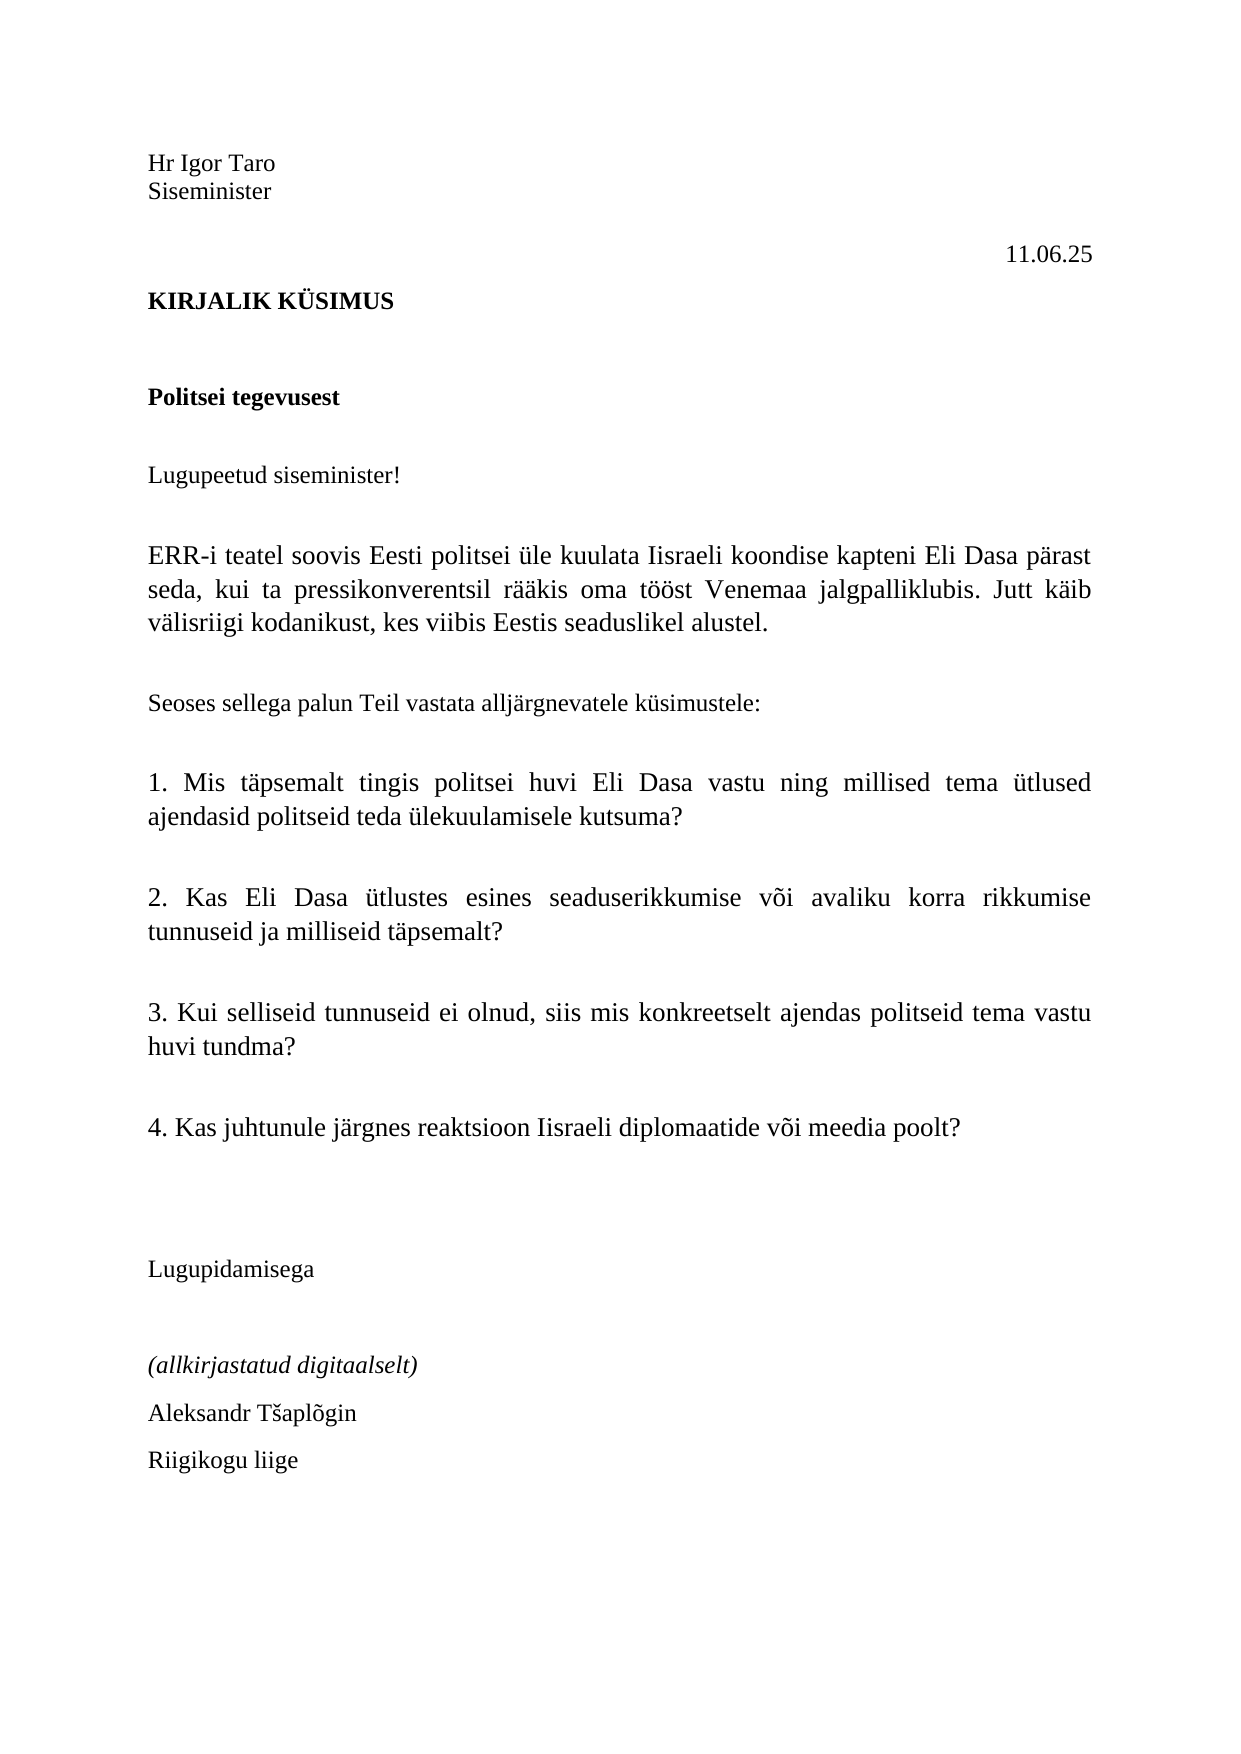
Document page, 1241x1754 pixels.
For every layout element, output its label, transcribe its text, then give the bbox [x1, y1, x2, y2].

text Lugupidamisega [148, 1161, 1093, 1283]
text Aleksandr Tšaplõgin [148, 1398, 1093, 1426]
text KIRJALIK KÜSIMUS [148, 286, 1093, 315]
text ERR-i teatel soovis Eesti politsei üle kuulata Iisraeli koondise kapteni Eli Dasa pärast seda, kui ta pressikonverentsil rääkis oma tööst Venemaa jalgpalliklubis. Jutt käib välisriigi kodanikust, kes viibis Eestis seaduslikel alustel. [148, 508, 1093, 638]
text Siseminister [148, 176, 1093, 205]
text 3. Kui selliseid tunnuseid ei olnud, siis mis konkreetselt ajendas politseid tema vastu huvi tundma? [148, 965, 1093, 1061]
text 1. Mis täpsemalt tingis politsei huvi Eli Dasa vastu ning millised tema ütlused ajendasid politseid teda ülekuulamisele kutsuma? [148, 735, 1093, 831]
text 4. Kas juhtunule järgnes reaktsioon Iisraeli diplomaatide või meedia poolt? [148, 1080, 1093, 1142]
text Hr Igor Taro [148, 148, 1093, 176]
text 11.06.25 [148, 205, 1093, 267]
text Seoses sellega palun Teil vastata alljärgnevatele küsimustele: [148, 657, 1093, 716]
text Riigikogu liige [148, 1445, 1093, 1474]
text 2. Kas Eli Dasa ütlustes esines seaduserikkumise või avaliku korra rikkumise tunnuseid ja milliseid täpsemalt? [148, 850, 1093, 946]
text (allkirjastatud digitaalselt) [148, 1350, 1093, 1379]
text Lugupeetud siseminister! [148, 429, 1093, 489]
text Politsei tegevusest [148, 382, 1093, 411]
